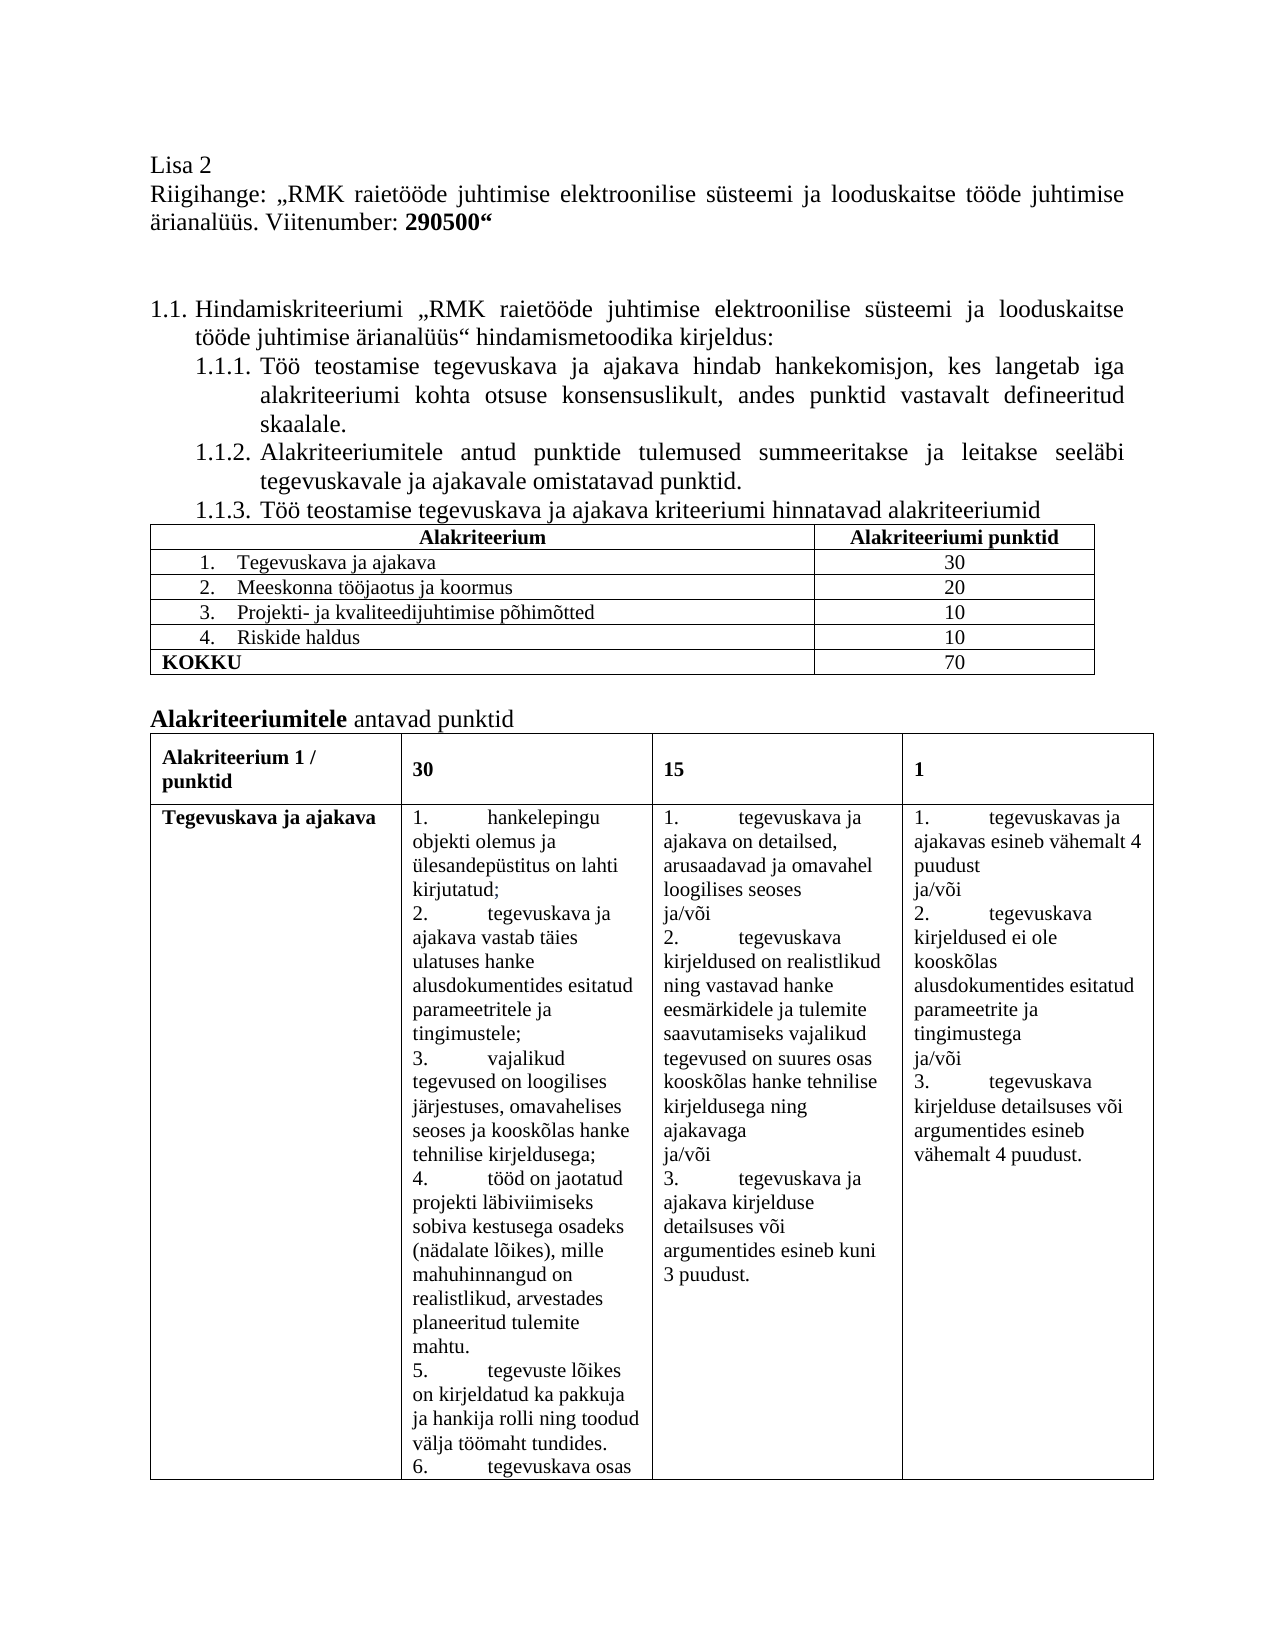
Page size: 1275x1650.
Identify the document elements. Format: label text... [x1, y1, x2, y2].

table_cell Projekti- ja kvaliteedijuhtimise põhimõtted [151, 600, 814, 624]
text Töö teostamise tegevuskava ja ajakava hindab hankekomisjon, kes langetab iga alakriteeriumi kohta otsuse konsensuslikult, andes punktid vastavalt defineeritud skaalale. [195, 351, 1125, 437]
table_cell Riskide haldus [151, 625, 814, 649]
text Alakriteeriumitele antud punktide tulemused summeeritakse ja leitakse seeläbi tegevuskavale ja ajakavale omistatavad punktid. [195, 437, 1125, 495]
table_cell Meeskonna tööjaotus ja koormus [151, 575, 814, 599]
table_cell KOKKU [151, 650, 814, 674]
table_header Alakriteeriumi punktid [815, 525, 1094, 549]
text Lisa 2 [150, 150, 1125, 179]
table_header Alakriteerium 1 / punktid [151, 734, 401, 804]
table_cell Tegevuskava ja ajakava [151, 550, 814, 574]
table_cell 70 [815, 650, 1094, 674]
text Riigihange: „RMK raietööde juhtimise elektroonilise süsteemi ja looduskaitse tööde juhtimise ärianalüüs. Viitenumber: 290500“ [150, 179, 1125, 236]
table_cell 10 [815, 600, 1094, 624]
table_cell 20 [815, 575, 1094, 599]
table_header 15 [653, 734, 902, 804]
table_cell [151, 805, 401, 1478]
text Alakriteeriumitele antavad punktid [150, 704, 1125, 733]
text Hindamiskriteeriumi „RMK raietööde juhtimise elektroonilise süsteemi ja looduskaitse tööde juhtimise ärianalüüs“ hindamismetoodika kirjeldus: [150, 294, 1125, 351]
text Töö teostamise tegevuskava ja ajakava kriteeriumi hinnatavad alakriteeriumid [195, 495, 1125, 524]
table_header 1 [903, 734, 1153, 804]
table_header 30 [402, 734, 652, 804]
table_cell 10 [815, 625, 1094, 649]
table_cell 30 [815, 550, 1094, 574]
table_header Alakriteerium [151, 525, 814, 549]
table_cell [653, 805, 902, 1478]
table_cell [402, 805, 652, 1478]
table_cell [903, 805, 1153, 1478]
